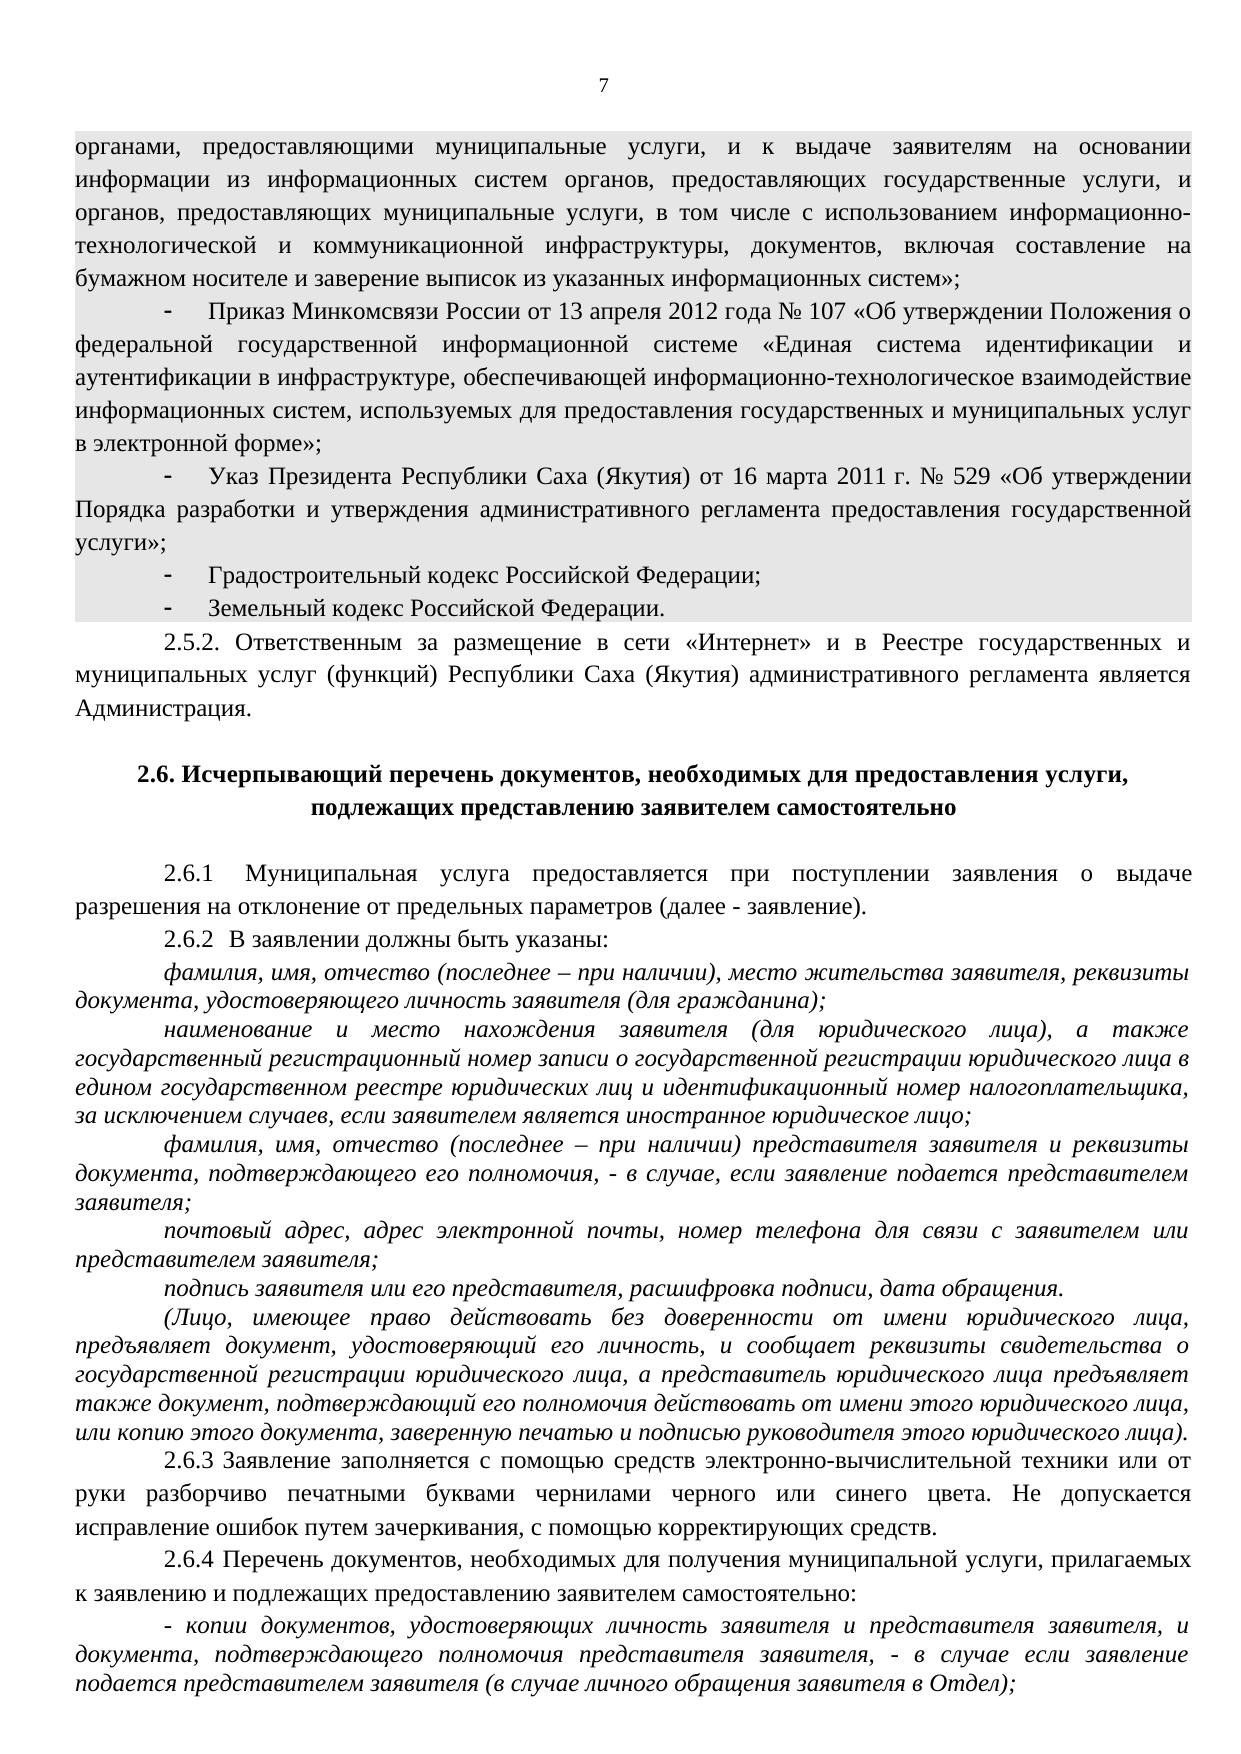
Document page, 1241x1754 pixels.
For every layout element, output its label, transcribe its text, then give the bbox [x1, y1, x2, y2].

list В заявлении должны быть указаны: [75, 924, 1192, 952]
list 2.6. Исчерпывающий перечень документов, необходимых для предоставления услуги, подлежащих представлению заявителем самостоятельно [75, 726, 1192, 820]
text фамилия, имя, отчество (последнее – при наличии) представителя заявителя и реквизиты документа, подтверждающего его полномочия, - в случае, если заявление подается представителем заявителя; [75, 1129, 1192, 1216]
text (Лицо, имеющее право действовать без доверенности от имени юридического лица, предъявляет документ, удостоверяющий его личность, и сообщает реквизиты свидетельства о государственной регистрации юридического лица, а представитель юридического лица предъявляет также документ, подтверждающий его полномочия действовать от имени этого юридического лица, или копию этого документа, заверенную печатью и подписью руководителя этого юридического лица). [75, 1302, 1192, 1446]
text подпись заявителя или его представителя, расшифровка подписи, дата обращения. [75, 1273, 1192, 1302]
list Указ Президента Республики Саха (Якутия) от 16 марта 2011 г. № 529 «Об утверждении Порядка разработки и утверждения административного регламента предоставления государственной услуги»; [75, 461, 1192, 556]
list Градостроительный кодекс Российской Федерации; [75, 561, 1192, 589]
list Перечень документов, необходимых для получения муниципальной услуги, прилагаемых к заявлению и подлежащих предоставлению заявителем самостоятельно: [75, 1544, 1192, 1606]
text почтовый адрес, адрес электронной почты, номер телефона для связи с заявителем или представителем заявителя; [75, 1216, 1192, 1273]
list Приказ Минкомсвязи России от 13 апреля 2012 года № 107 «Об утверждении Положения о федеральной государственной информационной системе «Единая система идентификации и аутентификации в инфраструктуре, обеспечивающей информационно-технологическое взаимодействие информационных систем, используемых для предоставления государственных и муниципальных услуг в электронной форме»; [75, 296, 1192, 457]
text фамилия, имя, отчество (последнее – при наличии), место жительства заявителя, реквизиты документа, удостоверяющего личность заявителя (для гражданина); [75, 957, 1192, 1014]
text наименование и место нахождения заявителя (для юридического лица), а также государственный регистрационный номер записи о государственной регистрации юридического лица в едином государственном реестре юридических лиц и идентификационный номер налогоплательщика, за исключением случаев, если заявителем является иностранное юридическое лицо; [75, 1014, 1192, 1129]
text - копии документов, удостоверяющих личность заявителя и представителя заявителя, и документа, подтверждающего полномочия представителя заявителя, - в случае если заявление подается представителем заявителя (в случае личного обращения заявителя в Отдел); [75, 1611, 1192, 1697]
list Земельный кодекс Российской Федерации. [75, 593, 1192, 622]
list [75, 131, 1192, 292]
list Заявление заполняется с помощью средств электронно-вычислительной техники или от руки разборчиво печатными буквами чернилами черного или синего цвета. Не допускается исправление ошибок путем зачеркивания, с помощью корректирующих средств. [75, 1446, 1192, 1540]
list Муниципальная услуга предоставляется при поступлении заявления о (далее - заявление). [75, 858, 1192, 919]
list 2.5.2. Ответственным за размещение в сети «Интернет» и в Реестре государственных и муниципальных услуг (функций) Республики Саха (Якутия) административного регламента является Администрация. [75, 627, 1192, 721]
